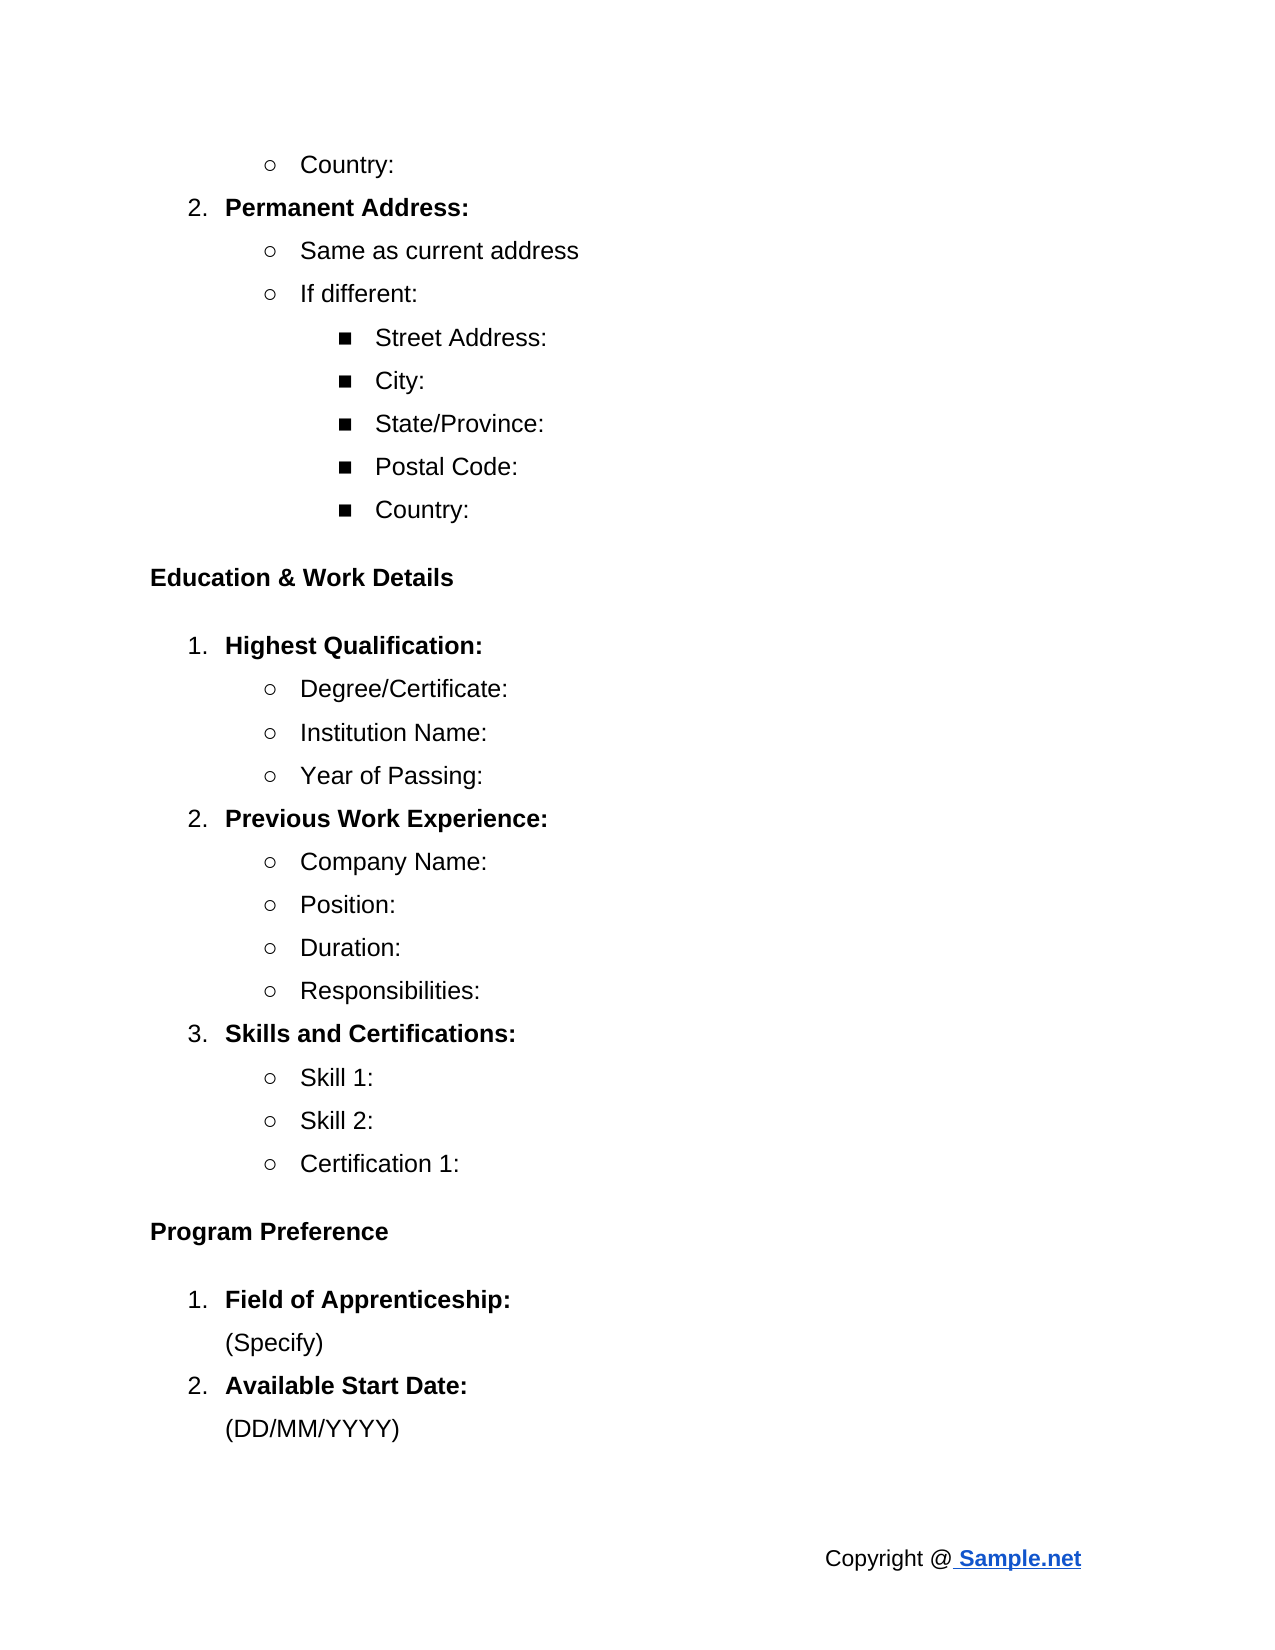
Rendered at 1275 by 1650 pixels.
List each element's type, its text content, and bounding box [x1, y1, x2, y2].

list If different: [262, 279, 1125, 308]
list Institution Name: [262, 717, 1125, 746]
list Company Name: [262, 847, 1125, 876]
list Skill 2: [262, 1106, 1125, 1134]
list Skill 1: [262, 1062, 1125, 1091]
list Duration: [262, 933, 1125, 962]
list Street Address: [337, 322, 1125, 351]
list Same as current address [262, 236, 1125, 265]
list Responsibilities: [262, 976, 1125, 1005]
list Country: [337, 495, 1125, 524]
list Permanent Address: [187, 193, 1125, 222]
subtitle Program Preference [150, 1217, 1125, 1246]
list City: [337, 366, 1125, 394]
list Postal Code: [337, 452, 1125, 481]
list Skills and Certifications: [187, 1019, 1125, 1048]
list Degree/Certificate: [262, 674, 1125, 703]
list State/Province: [337, 409, 1125, 437]
list Field of Apprenticeship: (Specify) [187, 1285, 1125, 1357]
list Country: [262, 150, 1125, 179]
subtitle Education & Work Details [150, 563, 1125, 592]
list Highest Qualification: [187, 631, 1125, 660]
list Certification 1: [262, 1149, 1125, 1177]
list Year of Passing: [262, 761, 1125, 789]
list Previous Work Experience: [187, 804, 1125, 832]
list Available Start Date: (DD/MM/YYYY) [187, 1371, 1125, 1443]
list Position: [262, 890, 1125, 919]
